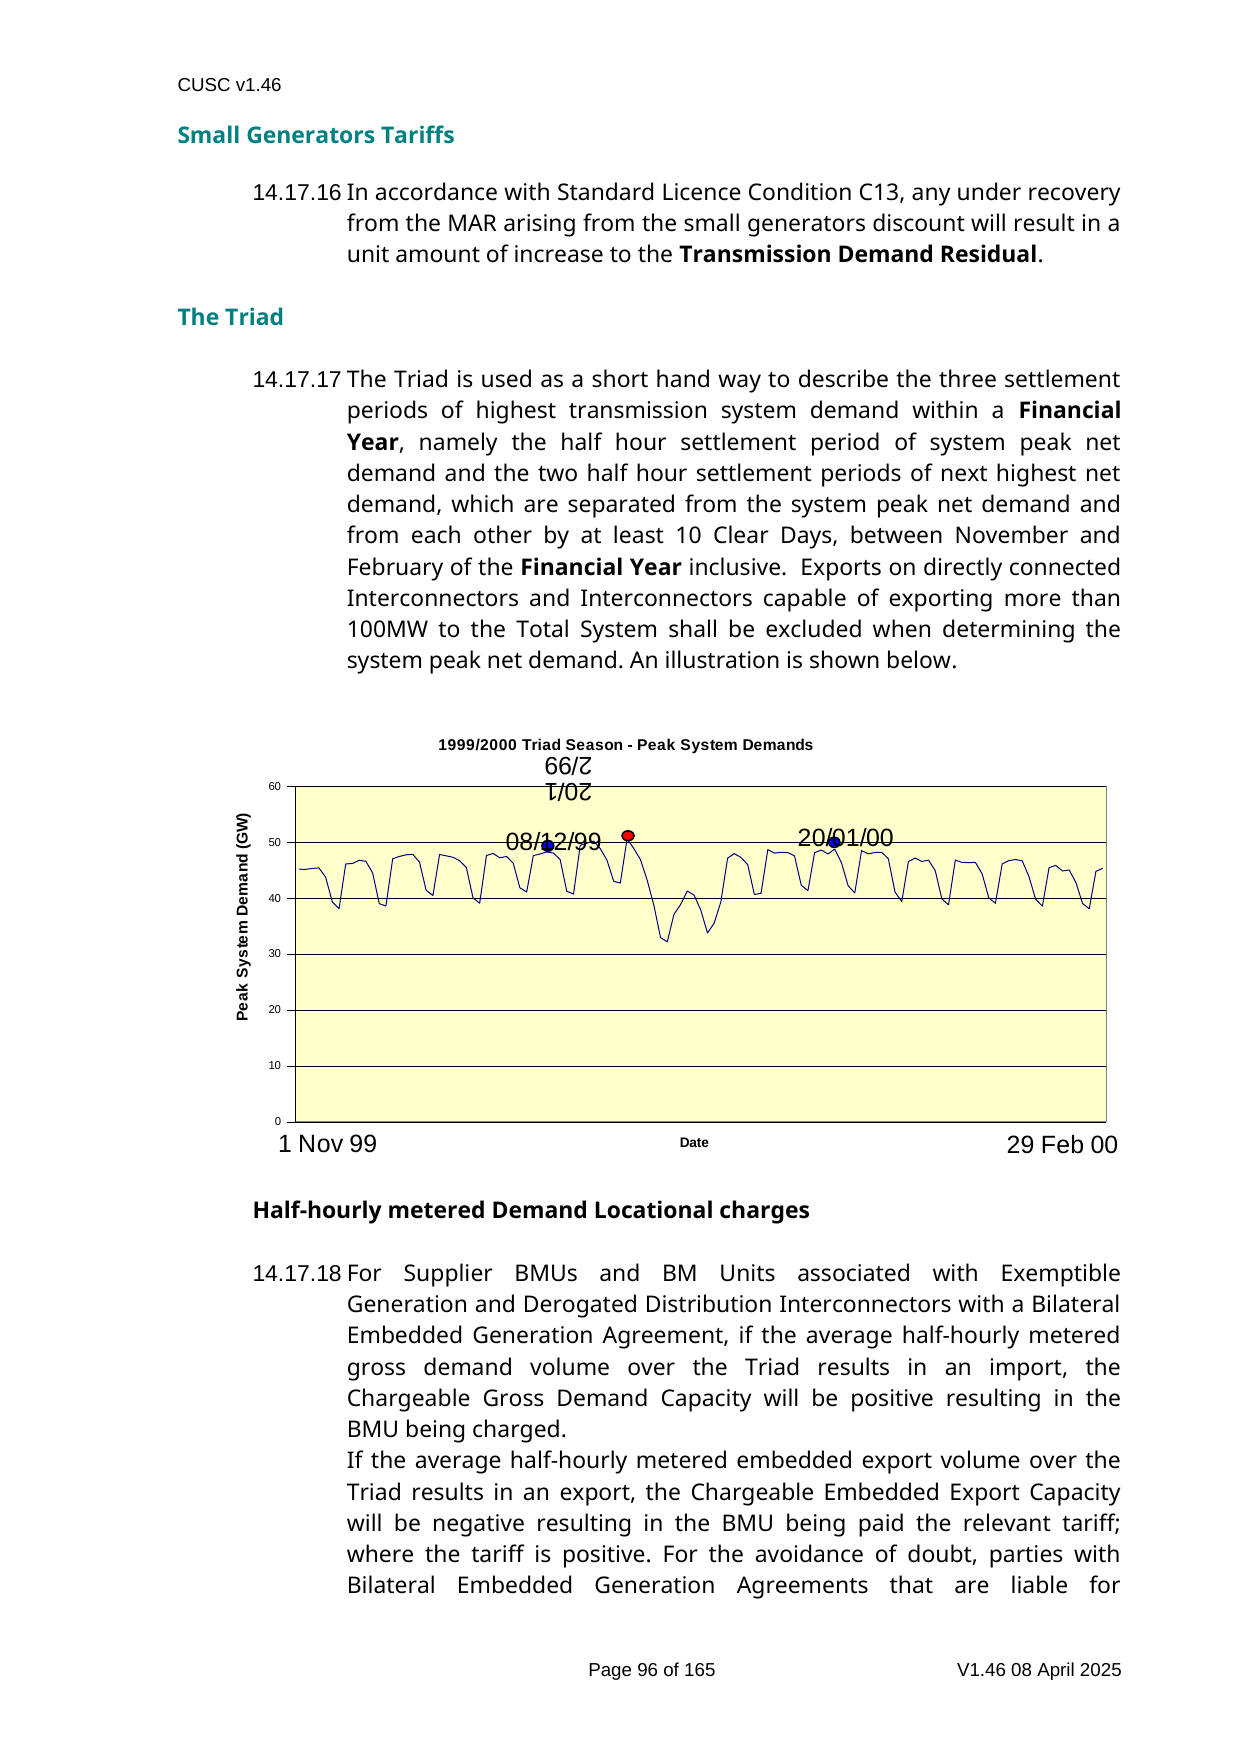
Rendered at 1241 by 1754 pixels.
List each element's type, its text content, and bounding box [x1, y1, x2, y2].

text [347, 1444, 1121, 1601]
text Half-hourly metered Demand Locational charges [177, 1194, 1121, 1226]
subtitle The Triad [177, 300, 1121, 332]
list In accordance with Standard Licence Condition C13, any under recovery from the MAR arising from the small generators discount will result in a unit amount of increase to the Transmission Demand Residual. [252, 175, 1121, 269]
subtitle Small Generators Tariffs [177, 119, 1121, 150]
list The Triad is used as a short hand way to describe the three settlement periods of highest transmission system demand within a Financial Year, namely the half hour settlement period of system peak net demand and the two half hour settlement periods of next highest net demand, which are separated from the system peak net demand and from each other by at least 10 Clear Days, between November and February of the Financial Year inclusive. Exports on directly connected Interconnectors and Interconnectors capable of exporting more than 100MW to the Total System shall be excluded when determining the system peak net demand. An illustration is shown below. [252, 363, 1121, 675]
list For Supplier BMUs and BM Units associated with Exemptible Generation and Derogated Distribution Interconnectors with a Bilateral Embedded Generation Agreement, if the average half-hourly metered gross demand volume over the Triad results in an import, the Chargeable Gross Demand Capacity will be positive resulting in the BMU being charged. [252, 1257, 1121, 1444]
